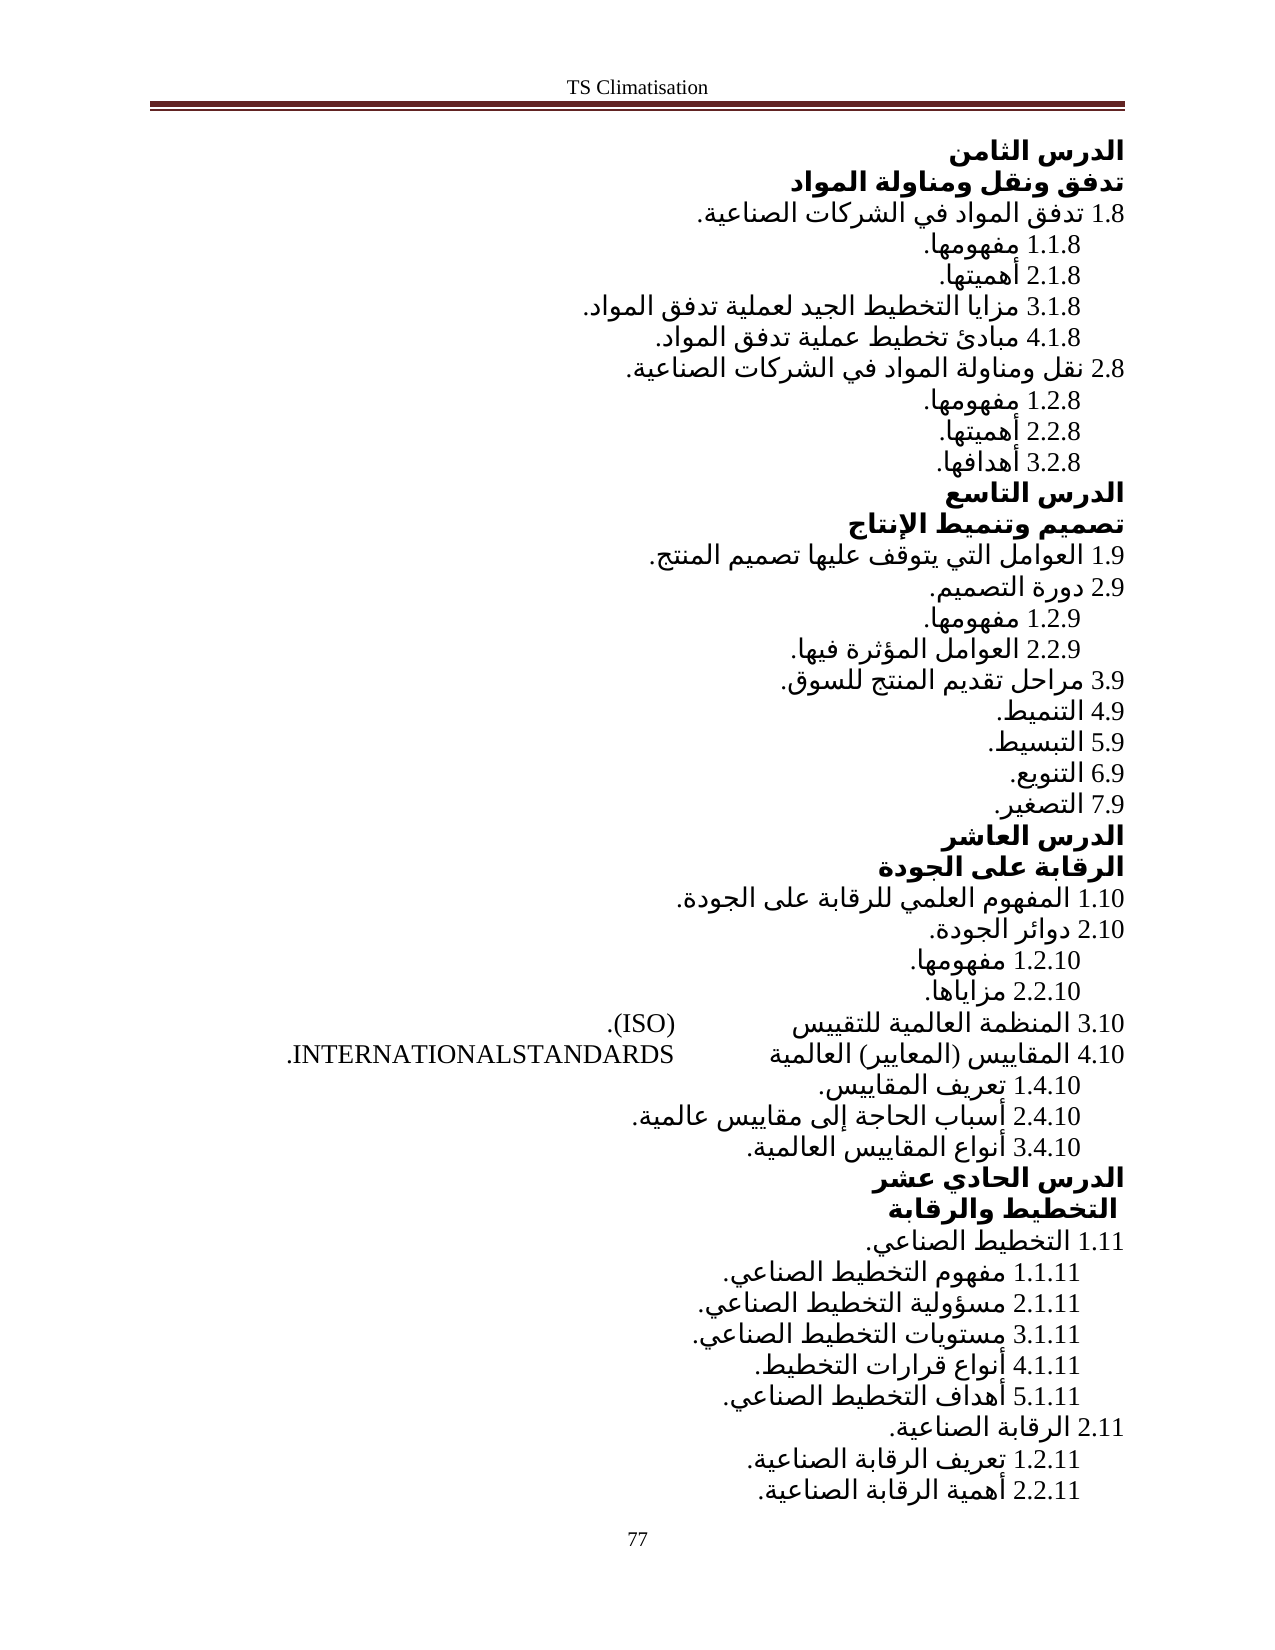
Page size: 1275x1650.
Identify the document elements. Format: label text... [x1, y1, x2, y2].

text 1.1.8 مفهومها. [150, 228, 1081, 259]
text 2.2.10 مزاياها. [150, 976, 1081, 1007]
text 4.10 المقاييس (المعايير) العالمية INTERNATIONALSTANDARDS. [150, 1038, 1125, 1069]
text 1.8 تدفق المواد في الشركات الصناعية. [150, 197, 1125, 228]
text 1.1.11 مفهوم التخطيط الصناعي. [150, 1256, 1081, 1287]
text 2.1.8 أهميتها. [150, 259, 1081, 290]
text 2.1.11 مسؤولية التخطيط الصناعي. [150, 1287, 1081, 1318]
subtitle الدرس التاسع تصميم وتنميط الإنتاج [225, 477, 1125, 539]
text 4.1.8 مبادئ تخطيط عملية تدفق المواد. [150, 321, 1081, 353]
text 2.9 دورة التصميم. [150, 571, 1125, 602]
text 7.9 التصغير. [150, 789, 1125, 820]
text 1.4.10 تعريف المقاييس. [150, 1069, 1081, 1100]
text 6.9 التنويع. [150, 757, 1125, 789]
text 5.1.11 أهداف التخطيط الصناعي. [150, 1380, 1081, 1412]
text 2.2.8 أهميتها. [150, 415, 1081, 446]
text 3.10 المنظمة العالمية للتقييس (ISO). [150, 1007, 1125, 1038]
text 1.9 العوامل التي يتوقف عليها تصميم المنتج. [150, 539, 1125, 571]
text 3.4.10 أنواع المقاييس العالمية. [150, 1131, 1081, 1162]
text 4.1.11 أنواع قرارات التخطيط. [150, 1349, 1081, 1380]
text 1.2.10 مفهومها. [150, 944, 1081, 976]
text 2.2.11 أهمية الرقابة الصناعية. [150, 1474, 1081, 1505]
subtitle الدرس الثامن تدفق ونقل ومناولة المواد [225, 134, 1125, 197]
text 2.8 نقل ومناولة المواد في الشركات الصناعية. [150, 353, 1125, 384]
text 4.9 التنميط. [150, 695, 1125, 726]
text 2.10 دوائر الجودة. [150, 913, 1125, 944]
text 1.11 التخطيط الصناعي. [150, 1225, 1125, 1256]
text 1.10 المفهوم العلمي للرقابة على الجودة. [150, 882, 1125, 913]
subtitle الدرس العاشر الرقابة على الجودة [225, 820, 1125, 882]
text 2.2.9 العوامل المؤثرة فيها. [150, 633, 1081, 664]
text 1.2.11 تعريف الرقابة الصناعية. [150, 1443, 1081, 1474]
subtitle الدرس الحادي عشر التخطيط والرقابة [225, 1162, 1125, 1225]
text 3.1.11 مستويات التخطيط الصناعي. [150, 1318, 1081, 1349]
text 3.9 مراحل تقديم المنتج للسوق. [150, 664, 1125, 695]
text 5.9 التبسيط. [150, 726, 1125, 757]
text 3.1.8 مزايا التخطيط الجيد لعملية تدفق المواد. [150, 290, 1081, 321]
text 2.11 الرقابة الصناعية. [150, 1412, 1125, 1443]
text 1.2.8 مفهومها. [150, 384, 1081, 415]
text 3.2.8 أهدافها. [150, 446, 1081, 477]
text 2.4.10 أسباب الحاجة إلى مقاييس عالمية. [150, 1100, 1081, 1131]
text 1.2.9 مفهومها. [150, 602, 1081, 633]
